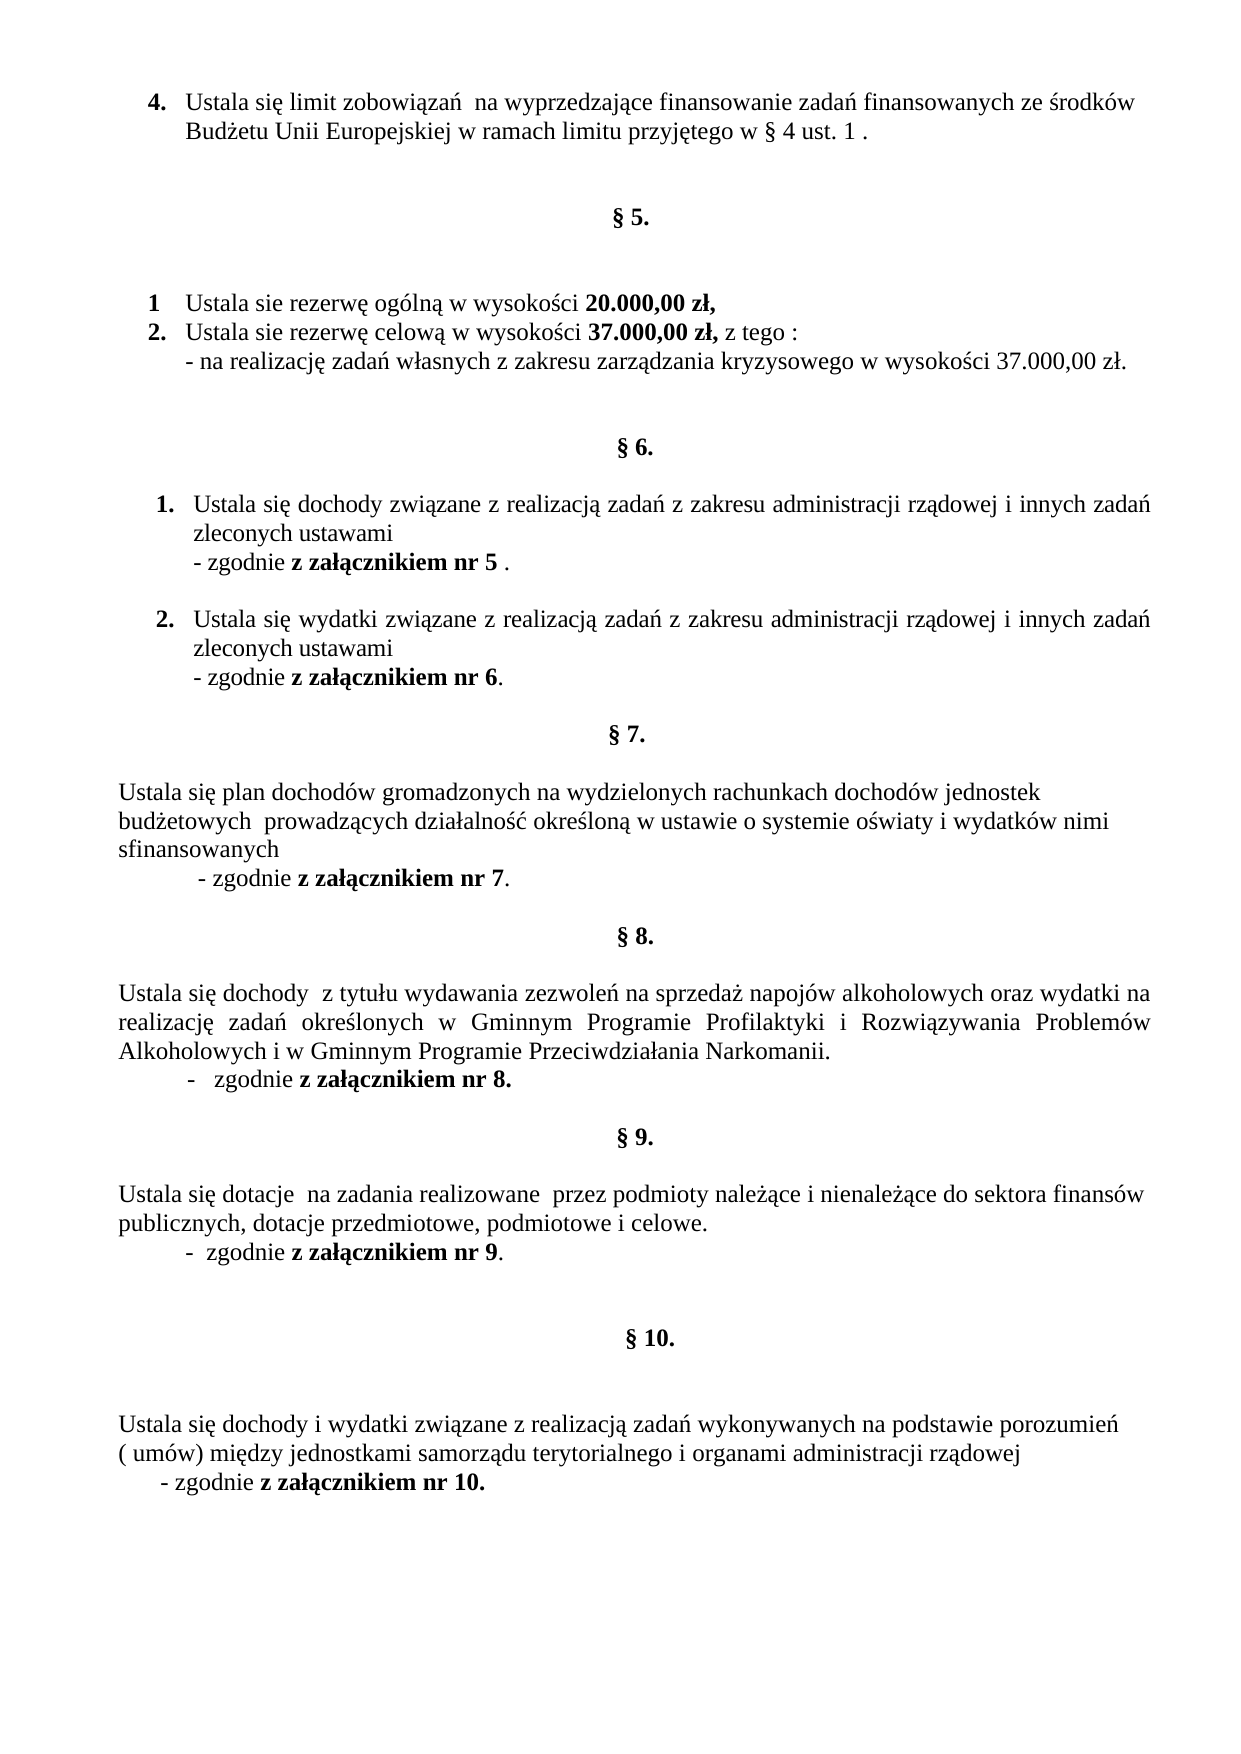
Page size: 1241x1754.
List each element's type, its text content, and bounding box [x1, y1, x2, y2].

text Ustala się dochody i wydatki związane z realizacją zadań wykonywanych na podstawie porozumień ( umów) między jednostkami samorządu terytorialnego i organami administracji rządowej [118, 1409, 1152, 1467]
text § 8. [148, 921, 1152, 949]
text - na realizację zadań własnych z zakresu zarządzania kryzysowego w wysokości 37.000,00 zł. [185, 346, 1152, 374]
text - zgodnie z załącznikiem nr 9. [148, 1237, 1152, 1266]
text § 10. [148, 1323, 1152, 1352]
text § 6. [118, 432, 1152, 461]
list Ustala się wydatki związane z realizacją zadań z zakresu administracji rządowej i innych zadań zleconych ustawami [156, 604, 1152, 662]
list Ustala sie rezerwę ogólną w wysokości 20.000,00 zł, [148, 288, 1152, 317]
text § 9. [118, 1122, 1152, 1151]
text Ustala się plan dochodów gromadzonych na wydzielonych rachunkach dochodów jednostek budżetowych prowadzących działalność określoną w ustawie o systemie oświaty i wydatków nimi sfinansowanych [118, 777, 1152, 863]
text - zgodnie z załącznikiem nr 7. [148, 863, 1152, 892]
list Ustala sie rezerwę celową w wysokości 37.000,00 zł, z tego : [148, 317, 1152, 346]
text Ustala się dotacje na zadania realizowane przez podmioty należące i nienależące do sektora finansów publicznych, dotacje przedmiotowe, podmiotowe i celowe. [118, 1179, 1152, 1237]
list Ustala się limit zobowiązań na wyprzedzające finansowanie zadań finansowanych ze środków Budżetu Unii Europejskiej w ramach limitu przyjętego w § 4 ust. 1 . [148, 87, 1152, 144]
text Ustala się dochody z tytułu wydawania zezwoleń na sprzedaż napojów alkoholowych oraz wydatki na realizację zadań określonych w Gminnym Programie Profilaktyki i Rozwiązywania Problemów Alkoholowych i w Gminnym Programie Przeciwdziałania Narkomanii. [118, 978, 1152, 1064]
list Ustala się dochody związane z realizacją zadań z zakresu administracji rządowej i innych zadań zleconych ustawami [156, 489, 1152, 547]
text - zgodnie z załącznikiem nr 5 . [193, 547, 1152, 576]
text - zgodnie z załącznikiem nr 8. [118, 1064, 1152, 1093]
text § 5. [118, 202, 1152, 231]
text § 7. [118, 719, 1152, 748]
text - zgodnie z załącznikiem nr 10. [118, 1467, 1152, 1496]
text - zgodnie z załącznikiem nr 6. [193, 662, 1152, 691]
